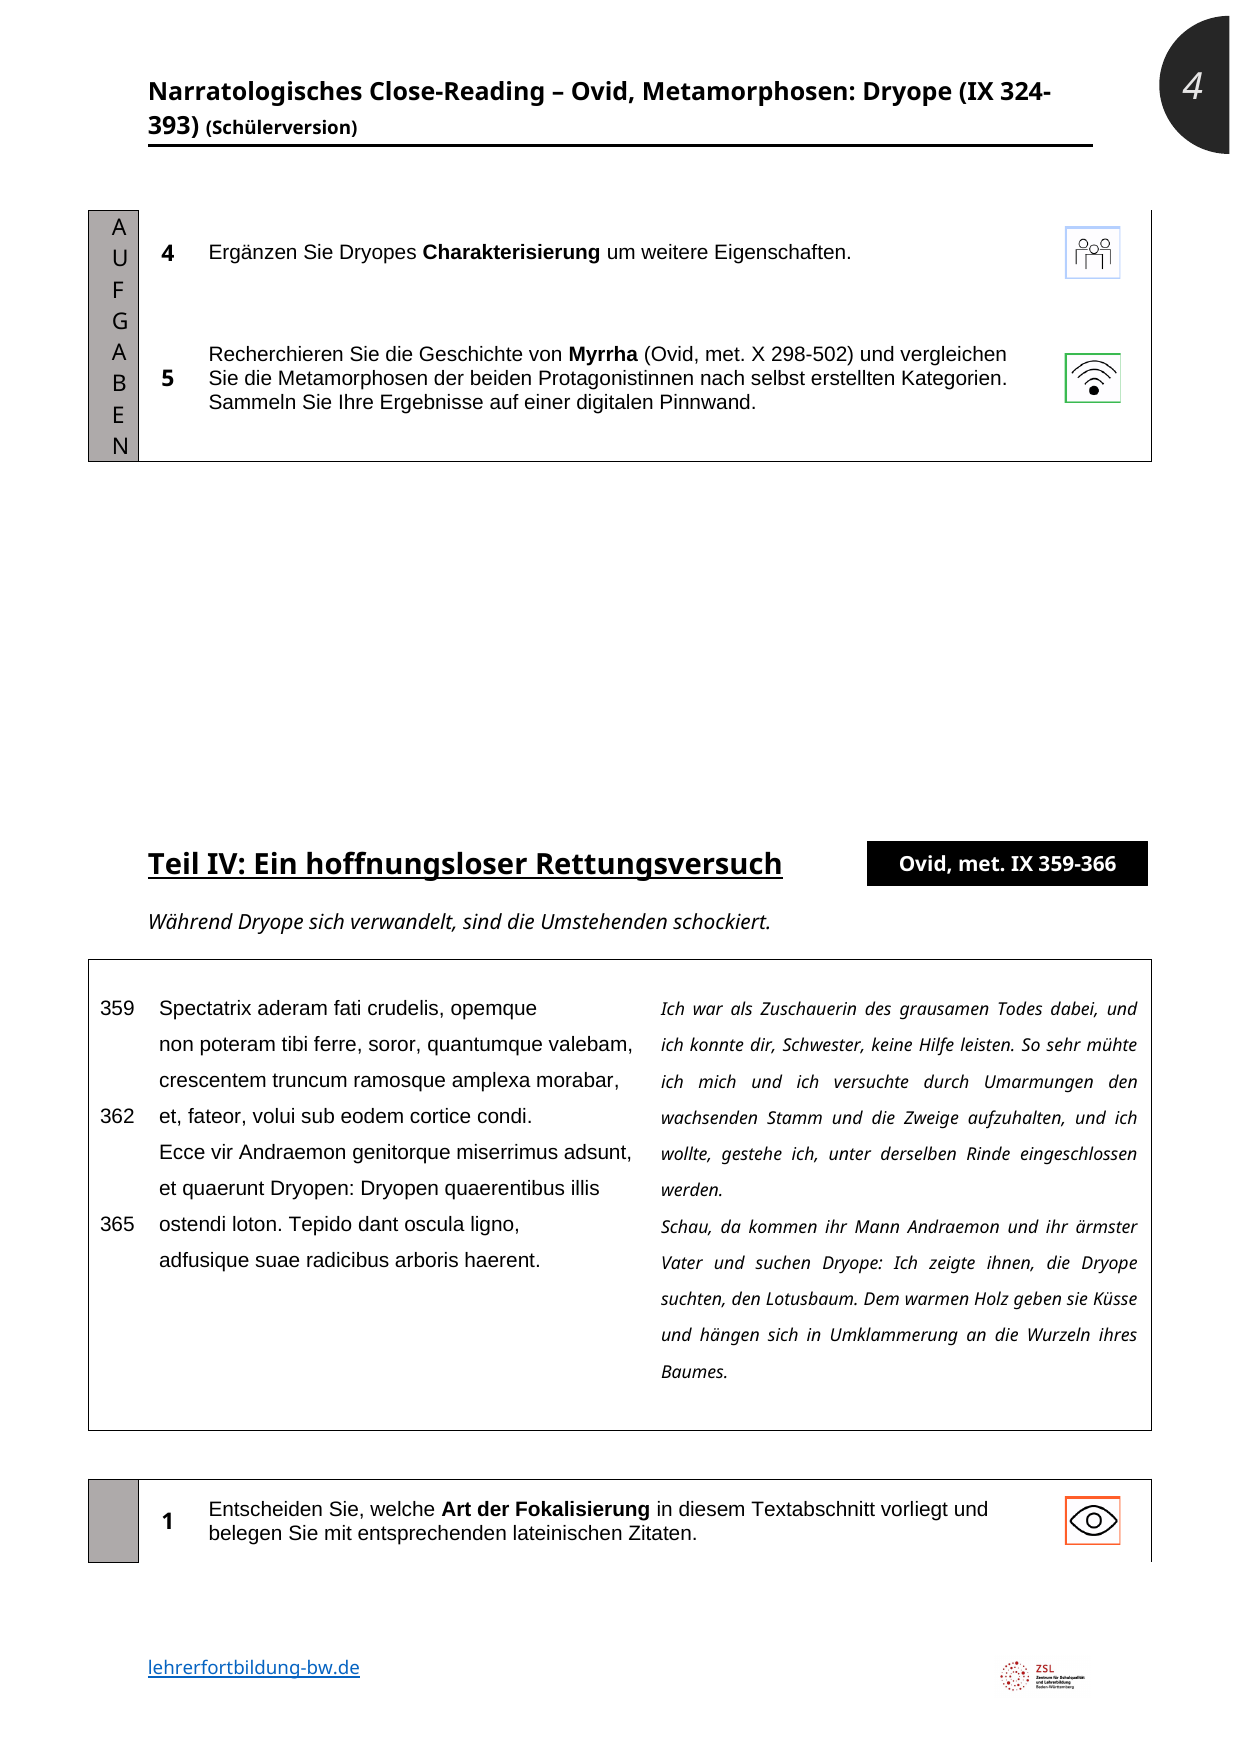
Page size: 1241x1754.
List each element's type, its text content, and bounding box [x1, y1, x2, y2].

text Teil IV: Ein hoffnungsloser Rettungsversuch [148, 843, 867, 883]
table_cell Ergänzen Sie Dryopes Charakterisierung um weitere Eigenschaften. [197, 210, 1033, 293]
table_header [1034, 1480, 1151, 1562]
table_cell [1034, 210, 1151, 293]
picture [993, 1655, 1092, 1698]
table_header 1 [139, 1480, 197, 1562]
table_cell [1034, 293, 1151, 461]
table_header AUFGABEN [89, 1480, 138, 1562]
table_header Ich war als Zuschauerin des grausamen Todes dabei, und ich konnte dir, Schwester, keine Hilfe leisten. So sehr mühte ich mich und ich versuchte durch Umarmungen den wachsenden Stamm und die Zweige aufzuhalten, und ich wollte, gestehe ich, unter derselben Rinde eingeschlossen werden. Schau, da kommen ihr Mann Andraemon und ihr ärmster Vater und suchen Dryope: Ich zeigte ihnen, die Dryope suchten, den Lotusbaum. Dem warmen Holz geben sie Küsse und hängen sich in Umklammerung an die Wurzeln ihres Baumes. [650, 960, 1151, 1429]
table_cell 4 [139, 210, 197, 293]
text Während Dryope sich verwandelt, sind die Umstehenden schockiert. [148, 907, 1093, 935]
table_cell 5 [139, 293, 197, 461]
table_header 359 362 365 [89, 960, 148, 1429]
table_cell Recherchieren Sie die Geschichte von Myrrha (Ovid, met. X 298-502) und vergleichen Sie die Metamorphosen der beiden Protagonistinnen nach selbst erstellten Kategorien. Sammeln Sie Ihre Ergebnisse auf einer digitalen Pinnwand. [197, 293, 1033, 461]
table_header Entscheiden Sie, welche Art der Fokalisierung in diesem Textabschnitt vorliegt und belegen Sie mit entsprechenden lateinischen Zitaten. [197, 1480, 1033, 1562]
table_header Spectatrix aderam fati crudelis, opemque non poteram tibi ferre, soror, quantumque valebam, crescentem truncum ramosque amplexa morabar, et, fateor, volui sub eodem cortice condi. Ecce vir Andraemon genitorque miserrimus adsunt, et quaerunt Dryopen: Dryopen quaerentibus illis ostendi loton. Tepido dant oscula ligno, adfusique suae radicibus arboris haerent. [148, 960, 649, 1429]
